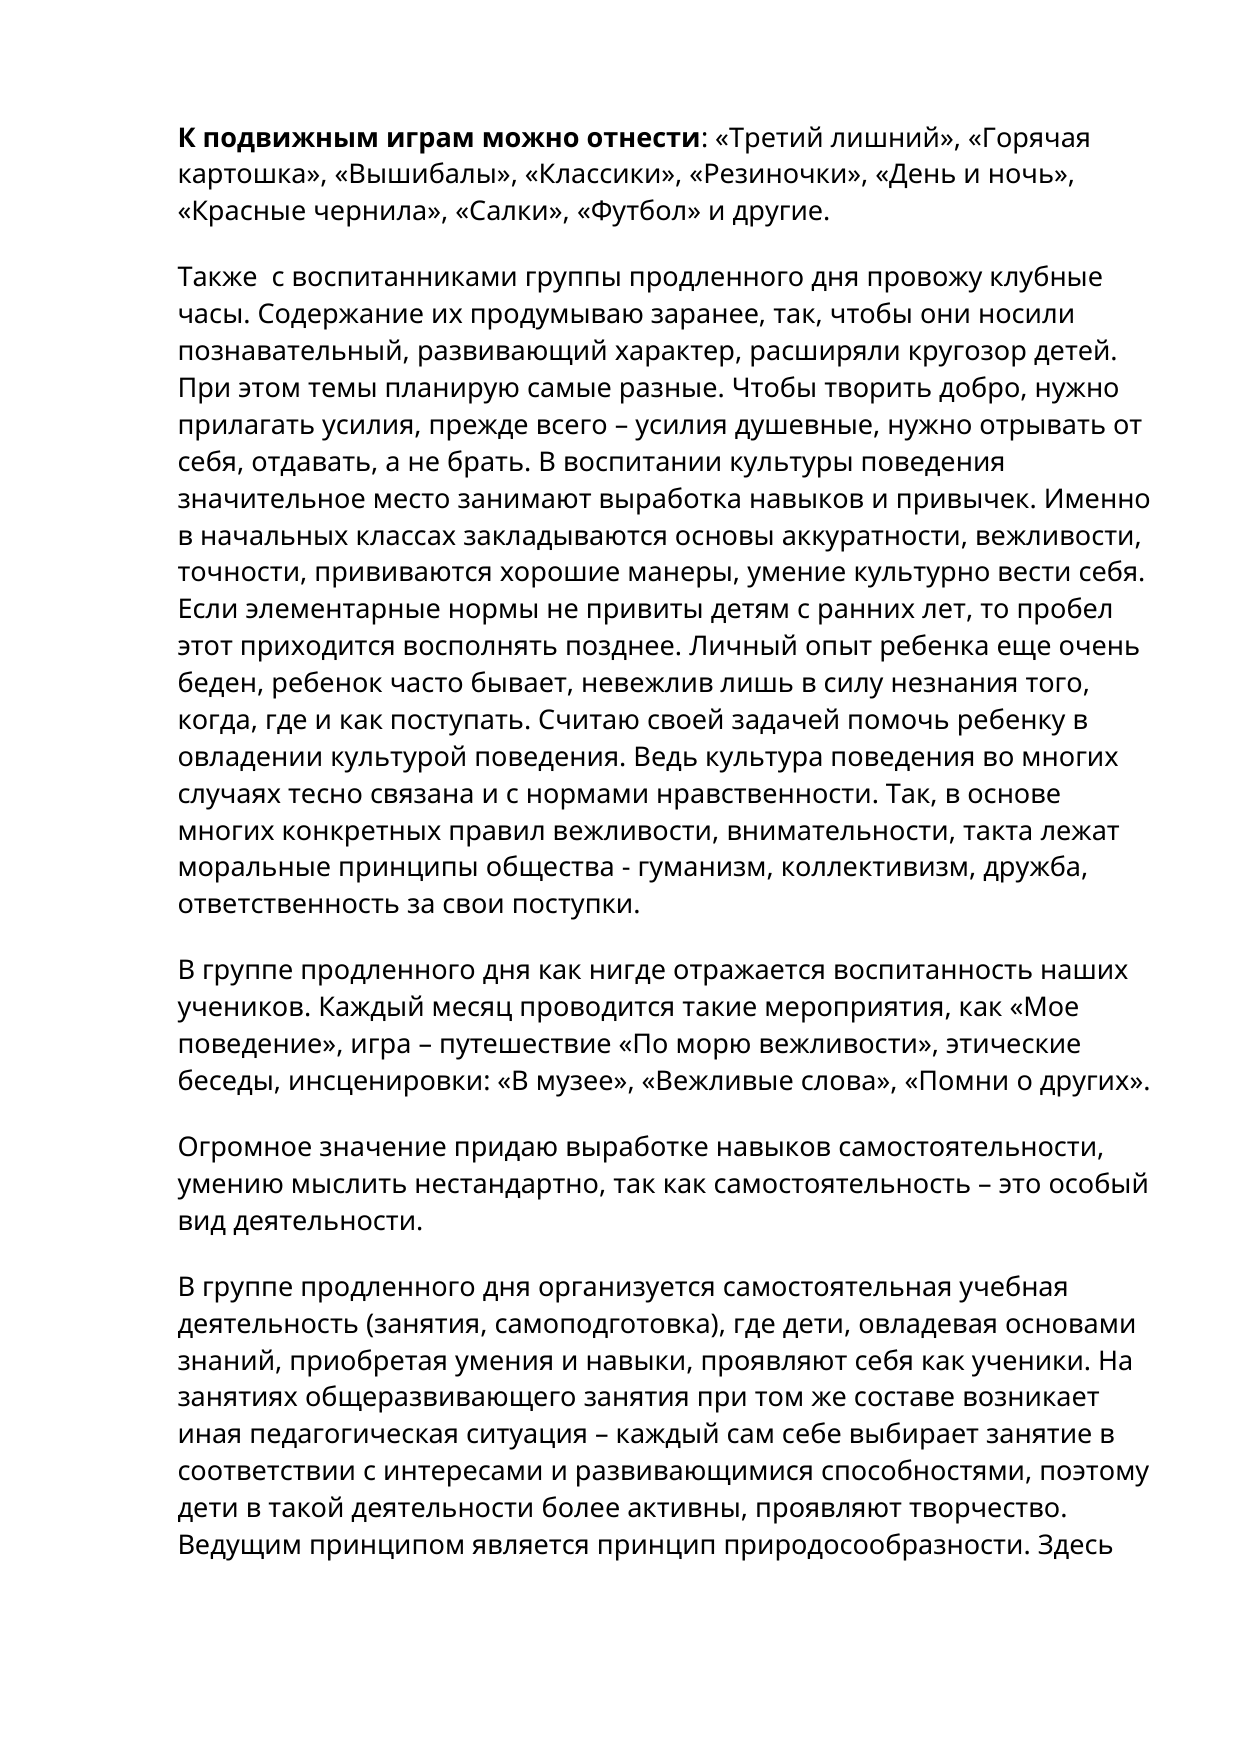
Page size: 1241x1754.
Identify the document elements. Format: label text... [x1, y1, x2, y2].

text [177, 1267, 1152, 1562]
text Огромное значение придаю выработке навыков самостоятельности, умению мыслить нестандартно, так как самостоятельность – это особый вид деятельности. [177, 1127, 1152, 1238]
text К подвижным играм можно отнести: «Третий лишний», «Горячая картошка», «Вышибалы», «Классики», «Резиночки», «День и ночь», «Красные чернила», «Салки», «Футбол» и другие. [177, 118, 1152, 229]
text Также с воспитанниками группы продленного дня провожу клубные часы. Содержание их продумываю заранее, так, чтобы они носили познавательный, развивающий характер, расширяли кругозор детей. При этом темы планирую самые разные. Чтобы творить добро, нужно прилагать усилия, прежде всего – усилия душевные, нужно отрывать от себя, отдавать, а не брать. В воспитании культуры поведения значительное место занимают выработка навыков и привычек. Именно в начальных классах закладываются основы аккуратности, вежливости, точности, прививаются хорошие манеры, умение культурно вести себя. Если элементарные нормы не привиты детям с ранних лет, то пробел этот приходится восполнять позднее. Личный опыт ребенка еще очень беден, ребенок часто бывает, невежлив лишь в силу незнания того, когда, где и как поступать. Считаю своей задачей помочь ребенку в овладении культурой поведения. Ведь культура поведения во многих случаях тесно связана и с нормами нравственности. Так, в основе многих конкретных правил вежливости, внимательности, такта лежат моральные принципы общества - гуманизм, коллективизм, дружба, ответственность за свои поступки. [177, 258, 1152, 922]
text В группе продленного дня как нигде отражается воспитанность наших учеников. Каждый месяц проводится такие мероприятия, как «Мое поведение», игра – путешествие «По морю вежливости», этические беседы, инсценировки: «В музее», «Вежливые слова», «Помни о других». [177, 951, 1152, 1098]
